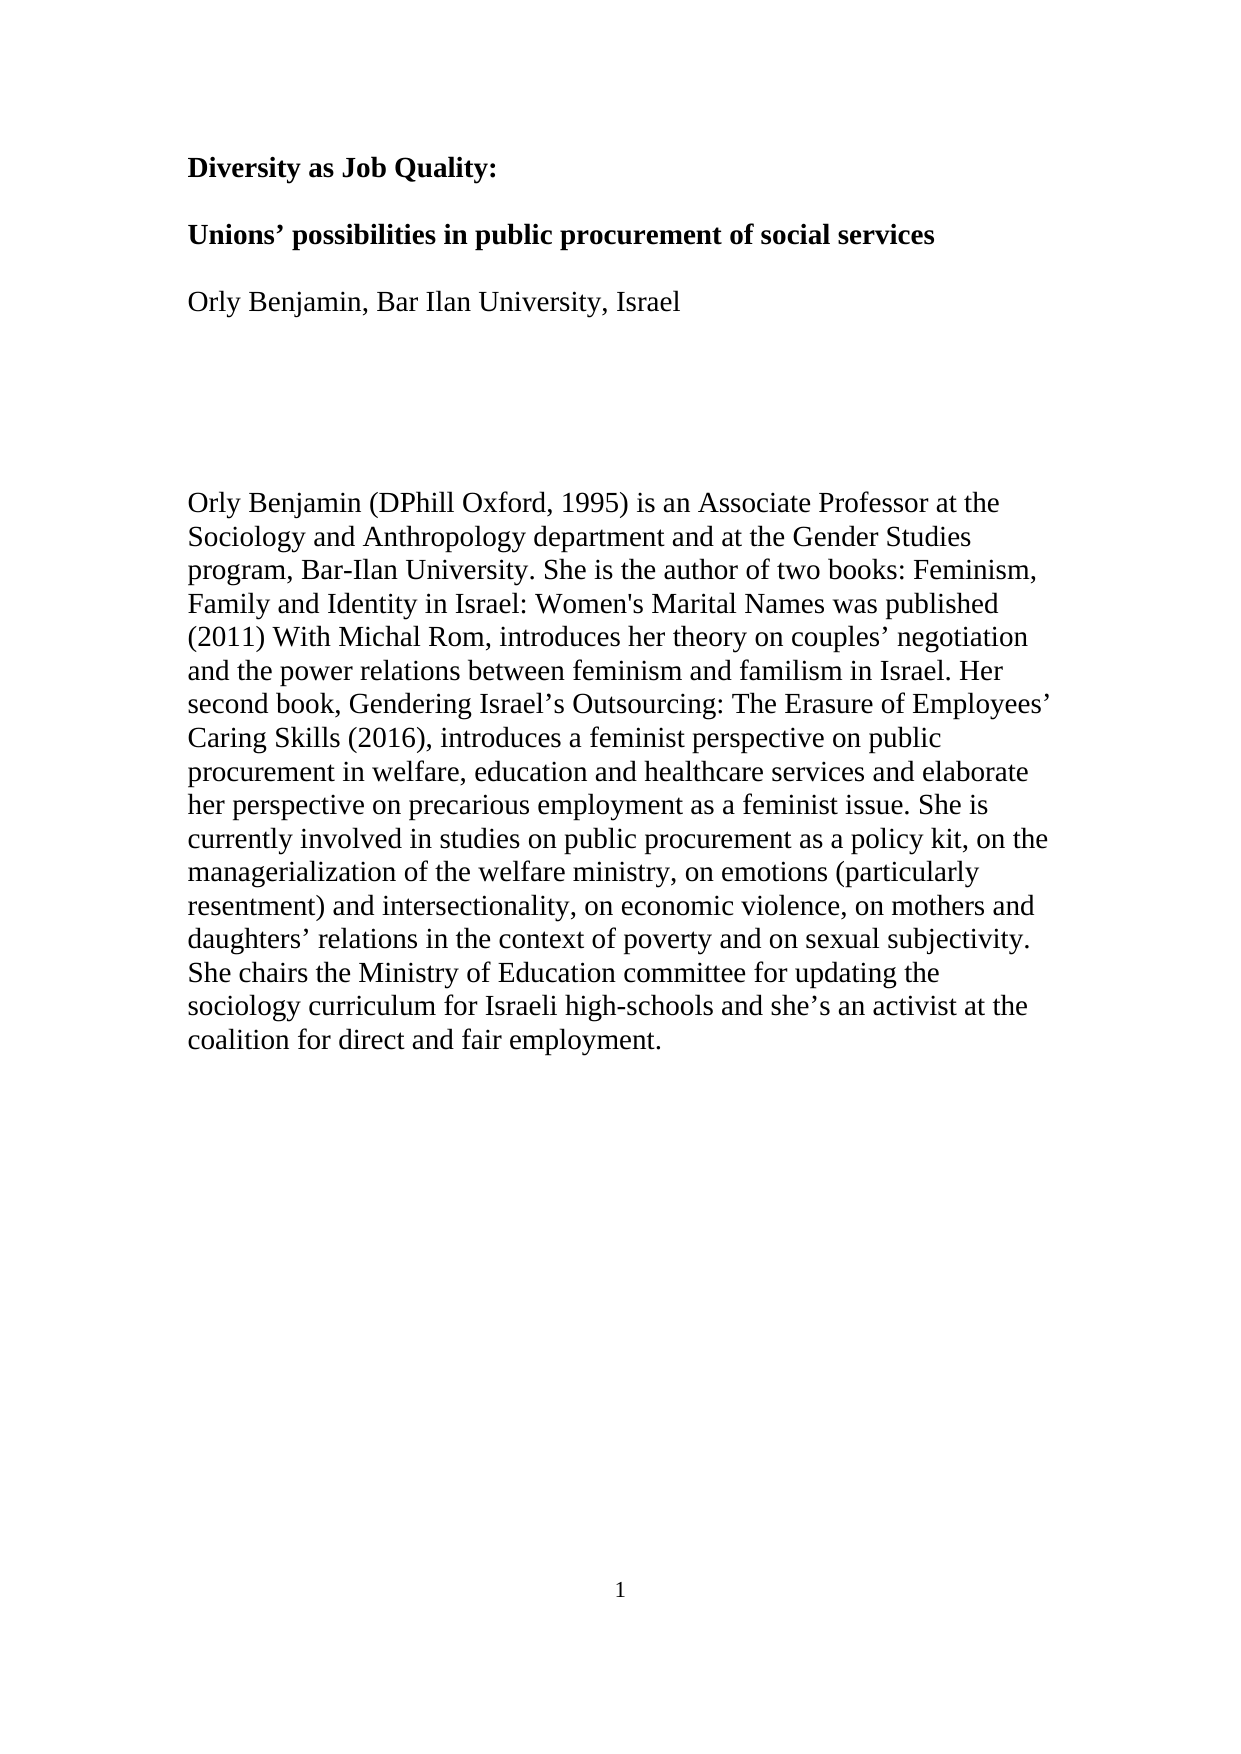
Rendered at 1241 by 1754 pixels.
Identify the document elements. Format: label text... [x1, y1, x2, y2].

text Unions’ possibilities in public procurement of social services [187, 217, 1053, 251]
text Orly Benjamin (DPhill Oxford, 1995) is an Associate Professor at the Sociology and Anthropology department and at the Gender Studies program, Bar-Ilan University. She is the author of two books: Feminism, Family and Identity in Israel: Women's Marital Names was published (2011) With Michal Rom, introduces her theory on couples’ negotiation and the power relations between feminism and familism in Israel. Her second book, Gendering Israel’s Outsourcing: The Erasure of Employees’ Caring Skills (2016), introduces a feminist perspective on public procurement in welfare, education and healthcare services and elaborate her perspective on precarious employment as a feminist issue. She is currently involved in studies on public procurement as a policy kit, on the managerialization of the welfare ministry, on emotions (particularly resentment) and intersectionality, on economic violence, on mothers and daughters’ relations in the context of poverty and on sexual subjectivity. She chairs the Ministry of Education committee for updating the sociology curriculum for Israeli high-schools and she’s an activist at the coalition for direct and fair employment. [187, 485, 1053, 1056]
text Orly Benjamin, Bar Ilan University, Israel [187, 284, 1053, 318]
text Diversity as Job Quality: [187, 150, 1053, 183]
